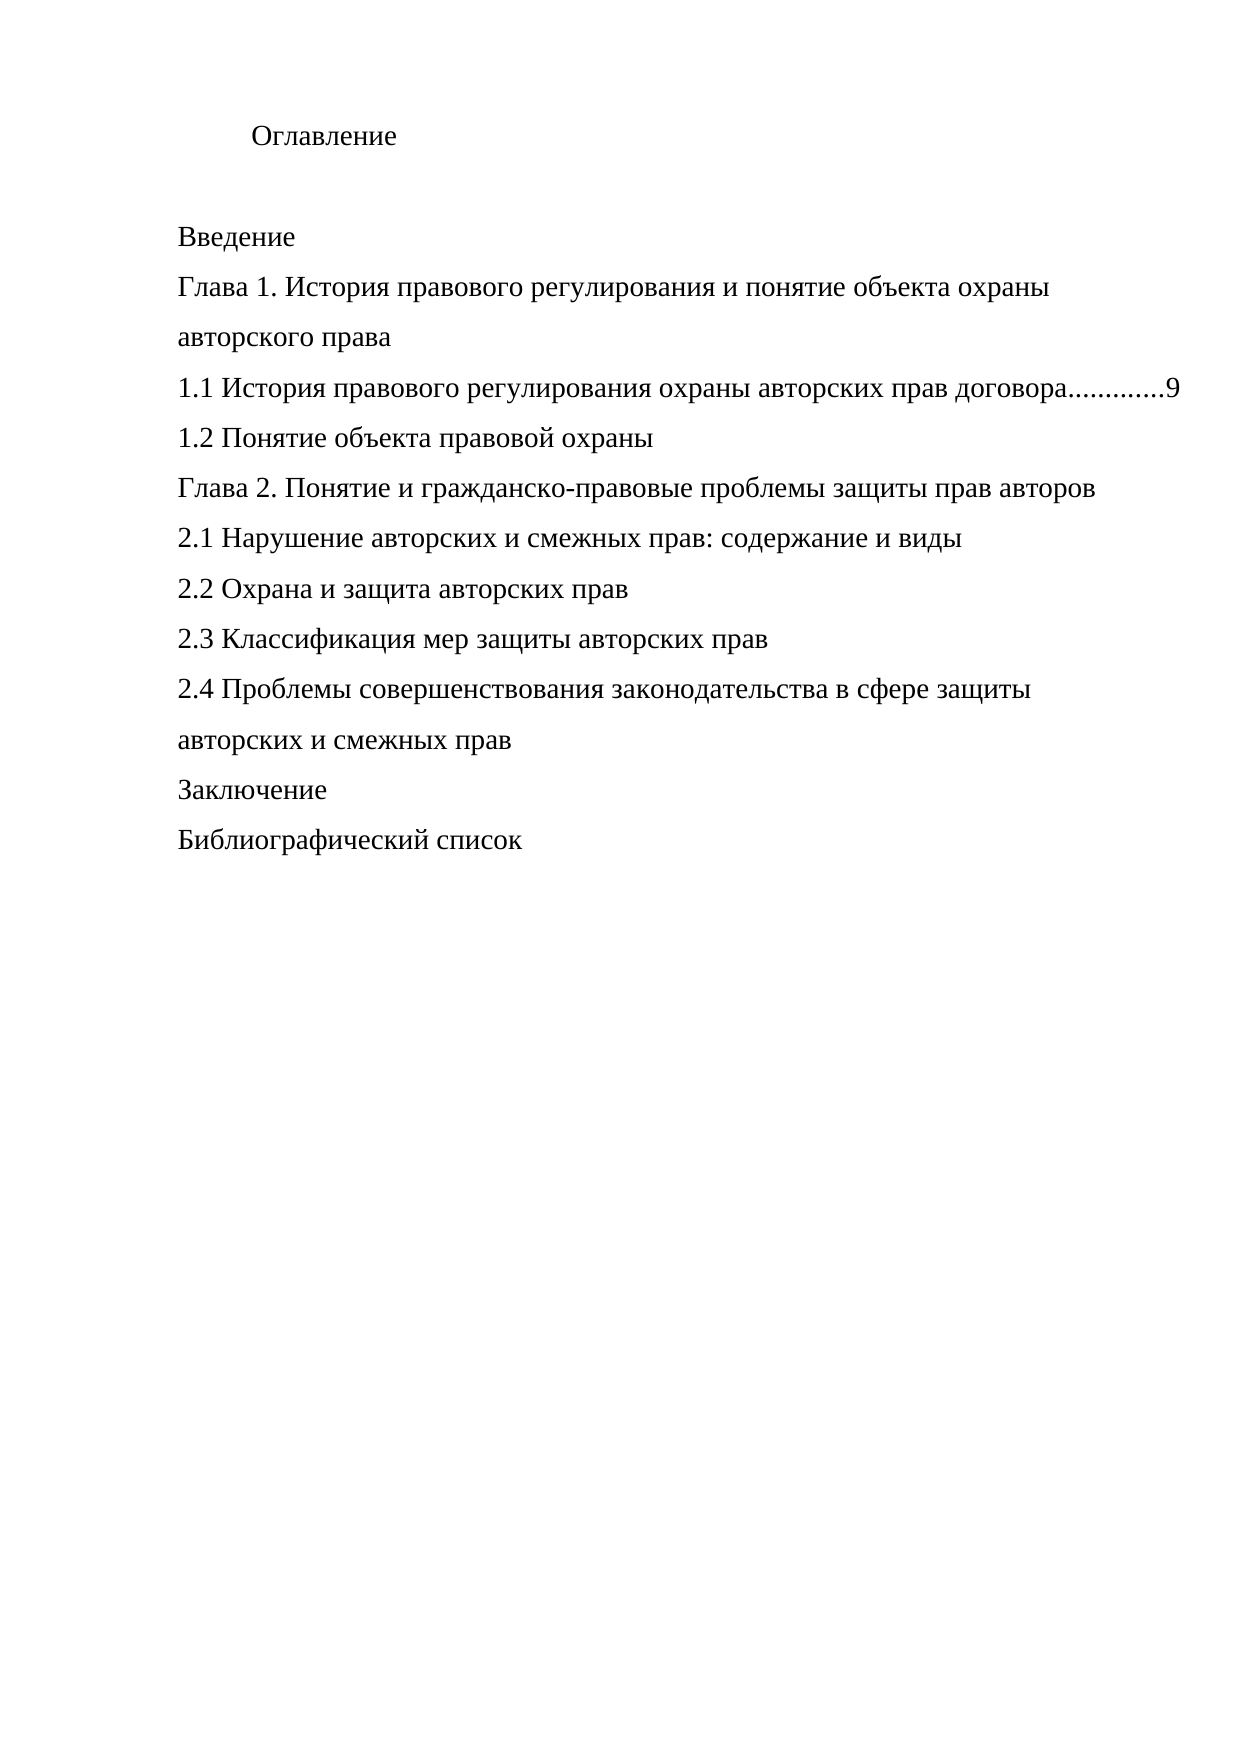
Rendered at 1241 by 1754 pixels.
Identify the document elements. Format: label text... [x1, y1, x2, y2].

text 2.2 Охрана и защита авторских прав [177, 571, 1152, 604]
text 2.1 Нарушение авторских и смежных прав: содержание и виды [177, 521, 1152, 554]
subtitle Оглавление [177, 118, 1152, 152]
text 2.3 Классификация мер защиты авторских прав [177, 621, 1152, 655]
text Заключение [177, 772, 1152, 806]
text Библиографический список [177, 822, 1152, 856]
text 1.2 Понятие объекта правовой охраны [177, 420, 1152, 453]
text Глава 1. История правового регулирования и понятие объекта охраны авторского права [177, 269, 1152, 353]
text 1.1 История правового регулирования охраны авторских прав договора 9 [177, 370, 1152, 403]
text Глава 2. Понятие и гражданско-правовые проблемы защиты прав авторов [177, 470, 1152, 504]
text 2.4 Проблемы совершенствования законодательства в сфере защиты авторских и смежных прав [177, 672, 1152, 755]
text Введение [177, 219, 1152, 252]
